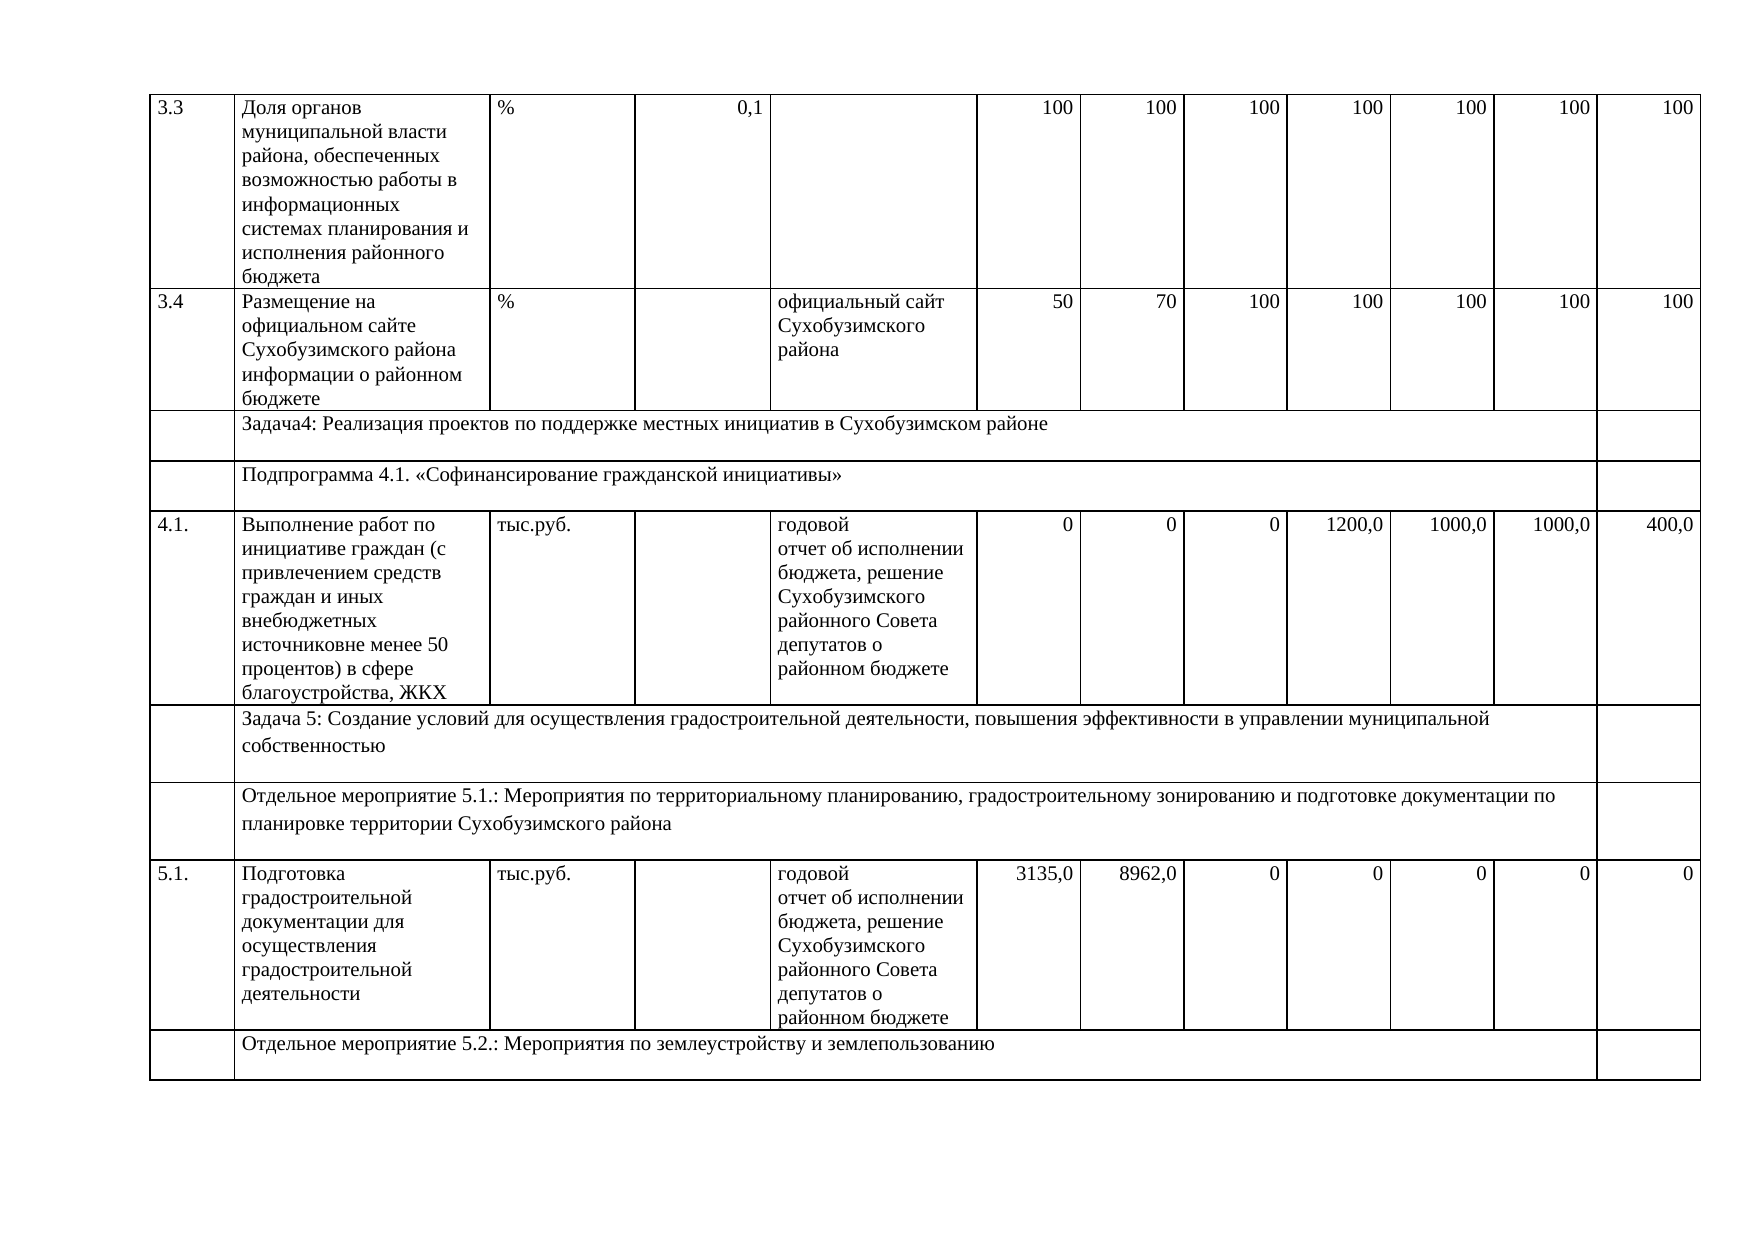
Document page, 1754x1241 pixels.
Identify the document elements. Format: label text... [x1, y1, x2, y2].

table_cell Отдельное мероприятие 5.1.: Мероприятия по территориальному планированию, градостроительному зонированию и подготовке документации по планировке территории Сухобузимского района [235, 784, 1597, 860]
table_cell [1598, 411, 1700, 460]
table_cell 0 [1081, 512, 1183, 704]
table_cell [1598, 706, 1700, 782]
table_cell 0 [1288, 862, 1390, 1030]
table_cell 0,1 [636, 95, 770, 288]
table_cell [151, 1032, 234, 1080]
table_cell [771, 95, 976, 288]
table_cell 3135,0 [978, 862, 1080, 1030]
table_cell [636, 289, 770, 409]
table_cell [636, 512, 770, 704]
table_cell годовой отчет об исполнении бюджета, решение Сухобузимского районного Совета депутатов о районном бюджете [771, 512, 976, 704]
table_cell 100 [1391, 289, 1493, 409]
table_cell Доля органов муниципальной власти района, обеспеченных возможностью работы в информационных системах планирования и исполнения районного бюджета [235, 95, 489, 288]
table_cell [151, 411, 234, 460]
table_cell 8962,0 [1081, 862, 1183, 1030]
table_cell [771, 862, 976, 1030]
table_cell Задача4: Реализация проектов по поддержке местных инициатив в Сухобузимском районе [235, 411, 1597, 460]
table_cell 0 [1495, 862, 1597, 1030]
table_cell Выполнение работ по инициативе граждан (с привлечением средств граждан и иных внебюджетных источниковне менее 50 процентов) в сфере благоустройства, ЖКХ [235, 512, 489, 704]
table_cell 4.1. [151, 512, 234, 704]
table_cell [151, 706, 234, 782]
table_cell 0 [1185, 512, 1286, 704]
table_cell 1000,0 [1391, 512, 1493, 704]
table_cell 0 [978, 512, 1080, 704]
table_cell 1200,0 [1288, 512, 1390, 704]
table_cell [151, 784, 234, 860]
table_cell 100 [978, 95, 1080, 288]
table_cell % [491, 289, 634, 409]
table_cell тыс.руб. [491, 862, 634, 1030]
table_cell [636, 862, 770, 1030]
table_cell 400,0 [1598, 512, 1700, 704]
table_cell Отдельное мероприятие 5.2.: Мероприятия по землеустройству и землепользованию [235, 1032, 1597, 1080]
table_cell 0 [1391, 862, 1493, 1030]
table_cell Подготовка градостроительной документации для осуществления градостроительной деятельности [235, 862, 489, 1030]
table_cell 100 [1495, 95, 1597, 288]
table_cell 1000,0 [1495, 512, 1597, 704]
table_cell 3.3 [151, 95, 234, 288]
table_cell [1598, 1032, 1700, 1080]
table_cell [1598, 462, 1700, 510]
table_cell 100 [1288, 289, 1390, 409]
table_cell тыс.руб. [491, 512, 634, 704]
table_cell 0 [1185, 862, 1286, 1030]
table_cell 3.4 [151, 289, 234, 409]
table_cell 100 [1185, 95, 1286, 288]
table_cell 70 [1081, 289, 1183, 409]
table_cell [151, 462, 234, 510]
table_cell 100 [1288, 95, 1390, 288]
table_cell 0 [1598, 862, 1700, 1030]
table_cell % [491, 95, 634, 288]
table_cell [1598, 784, 1700, 860]
table_cell Размещение на официальном сайте Сухобузимского района информации о районном бюджете [235, 289, 489, 409]
table_cell Задача 5: Создание условий для осуществления градостроительной деятельности, повышения эффективности в управлении муниципальной собственностью [235, 706, 1597, 782]
table_cell 100 [1081, 95, 1183, 288]
table_cell 100 [1495, 289, 1597, 409]
table_cell Подпрограмма 4.1. «Софинансирование гражданской инициативы» [235, 462, 1597, 510]
table_cell 50 [978, 289, 1080, 409]
table_cell 100 [1391, 95, 1493, 288]
table_cell 5.1. [151, 862, 234, 1030]
table_cell 100 [1598, 95, 1700, 288]
table_cell 100 [1598, 289, 1700, 409]
table_cell 100 [1185, 289, 1286, 409]
table_cell официальный сайт Сухобузимского района [771, 289, 976, 409]
